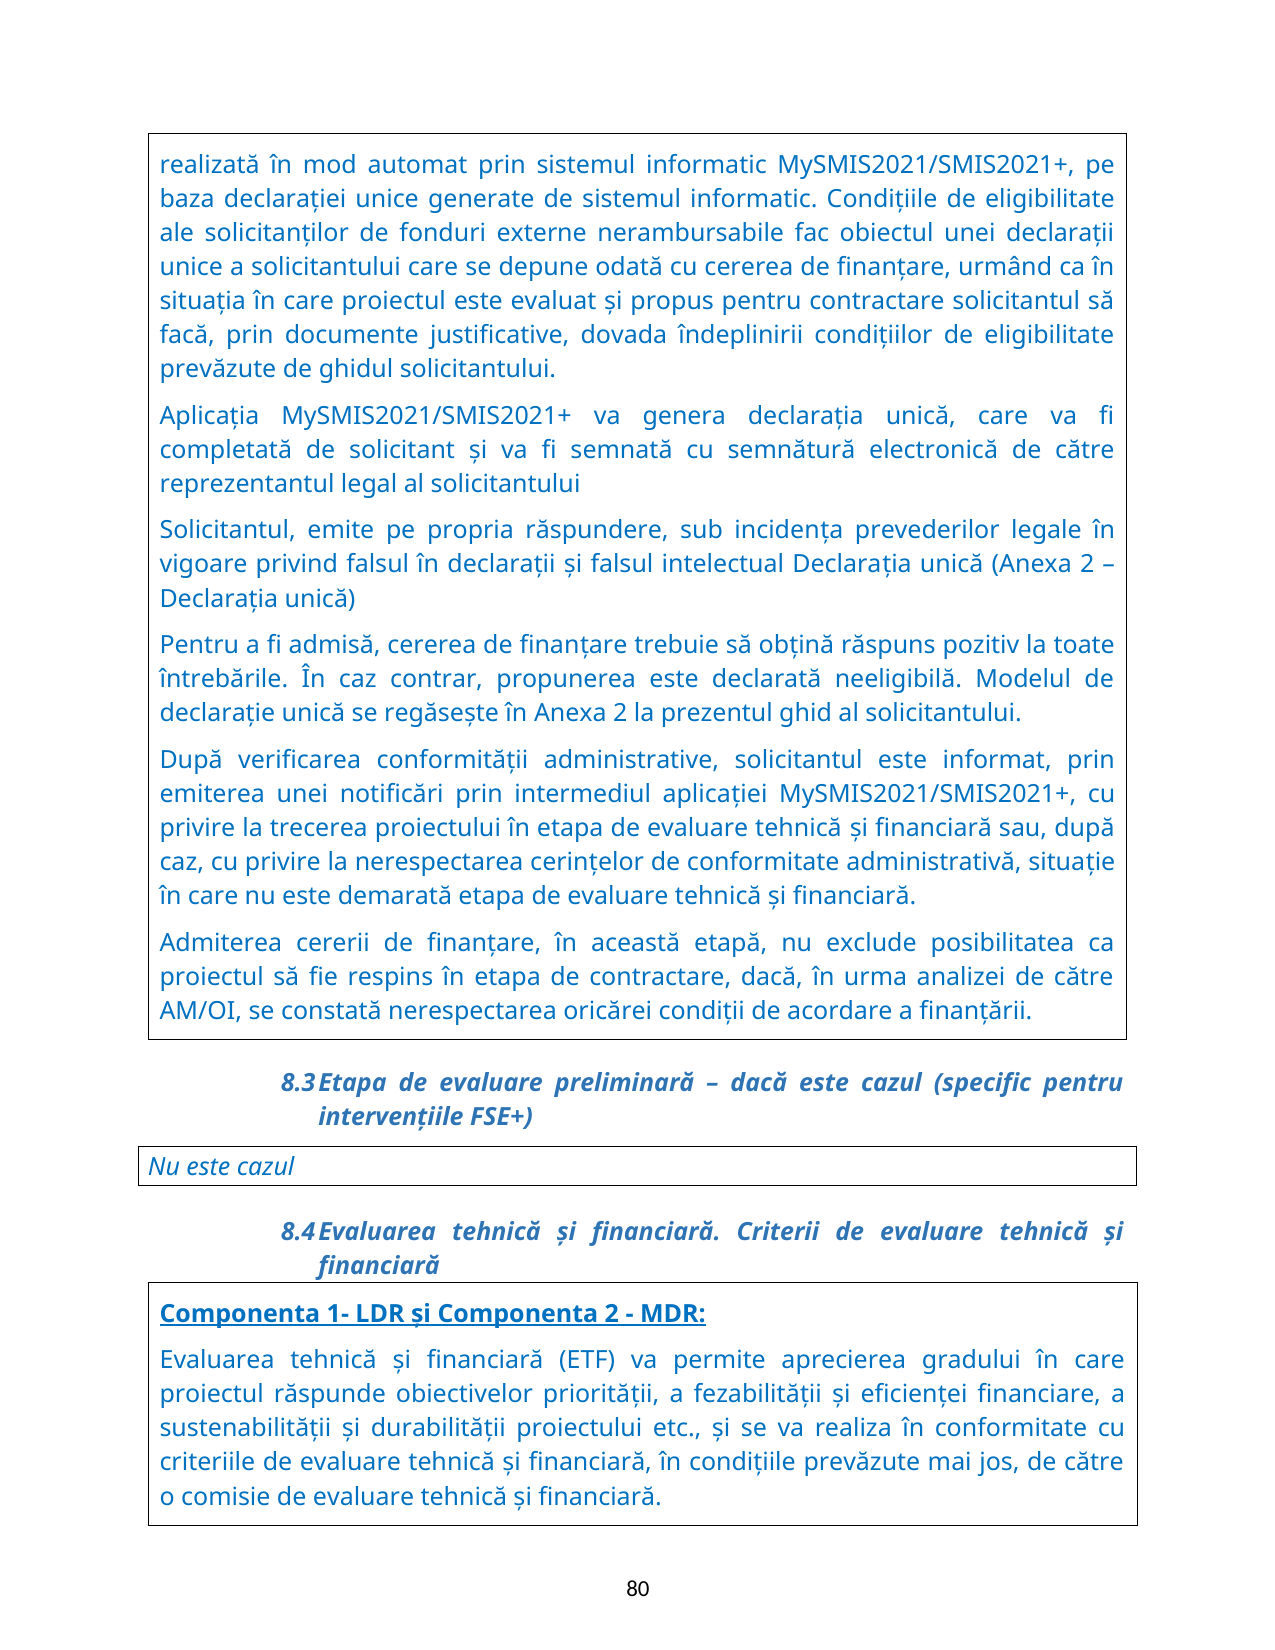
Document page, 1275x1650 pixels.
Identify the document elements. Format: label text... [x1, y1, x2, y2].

text Nu este cazul [139, 1147, 1136, 1185]
subtitle Etapa de evaluare preliminară – dacă este cazul (specific pentru intervențiile FSE+) [281, 1065, 1127, 1133]
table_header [149, 1283, 1137, 1525]
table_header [149, 134, 1126, 1039]
subtitle Evaluarea tehnică și financiară. Criterii de evaluare tehnică și financiară [281, 1214, 1127, 1282]
